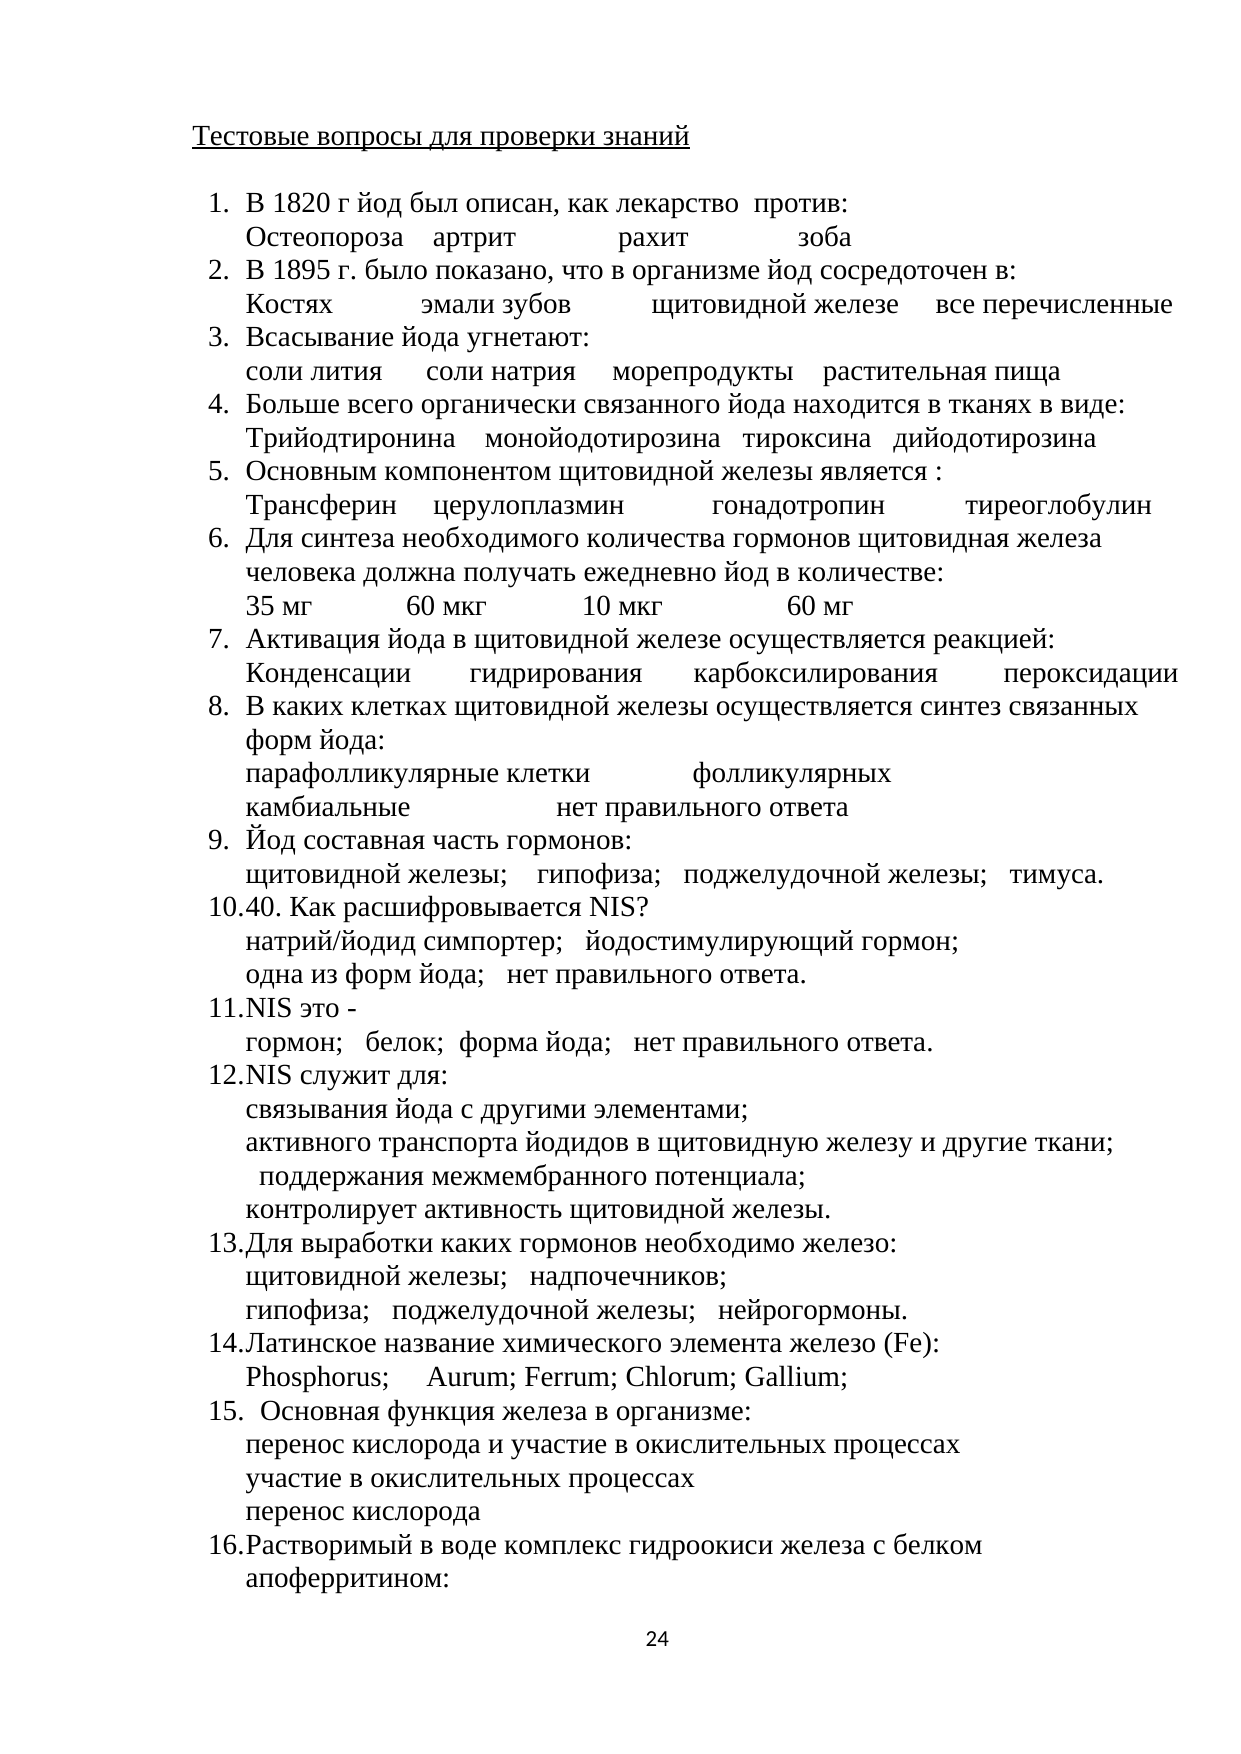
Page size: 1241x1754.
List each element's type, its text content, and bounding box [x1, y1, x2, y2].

text участие в окислительных процессах [245, 1460, 1181, 1493]
text перенос кислорода и участие в окислительных процессах [245, 1426, 1181, 1460]
text натрий/йодид симпортер; йодостимулирующий гормон; [245, 923, 1181, 957]
list Растворимый в воде комплекс гидроокиси железа с белком апоферритином: [208, 1527, 1181, 1594]
list гипофиза; поджелудочной железы; нейрогормоны. [245, 1292, 1181, 1326]
text поддержания межмембранного потенциала; [208, 1158, 1181, 1191]
list Йод составная часть гормонов: [208, 822, 1181, 856]
text активного транспорта йодидов в щитовидную железу и другие ткани; [245, 1124, 1181, 1158]
list Phosphorus; Aurum; Ferrum; Chlorum; Gallium; [245, 1359, 1181, 1393]
list В 1895 г. было показано, что в организме йод сосредоточен в: [208, 252, 1181, 286]
list Основная функция железа в организме: [208, 1393, 1181, 1426]
text перенос кислорода [245, 1493, 1181, 1527]
list Для синтеза необходимого количества гормонов щитовидная железа человека должна получать ежедневно йод в количестве: [208, 521, 1181, 588]
text Трансферин церулоплазмин гонадотропин тиреоглобулин [245, 487, 1181, 521]
text Остеопороза артрит рахит зоба [245, 219, 1181, 252]
list 40. Как расшифровывается NIS? [208, 889, 1181, 923]
text одна из форм йода; нет правильного ответа. [245, 957, 1181, 990]
list Активация йода в щитовидной железе осуществляется реакцией: [208, 621, 1181, 655]
text гормон; белок; форма йода; нет правильного ответа. [245, 1024, 1181, 1057]
list Для выработки каких гормонов необходимо железо: [208, 1225, 1181, 1258]
text Костях эмали зубов щитовидной железе все перечисленные [245, 286, 1181, 319]
list Латинское название химического элемента железо (Fe): [208, 1326, 1181, 1359]
list В каких клетках щитовидной железы осуществляется синтез связанных форм йода: [208, 688, 1181, 755]
text 35 мг 60 мкг 10 мкг 60 мг [245, 588, 1181, 621]
text связывания йода с другими элементами; [245, 1091, 1181, 1124]
text камбиальные нет правильного ответа [245, 789, 1181, 822]
list Основным компонентом щитовидной железы является : [208, 453, 1181, 487]
list Больше всего органически связанного йода находится в тканях в виде: [208, 386, 1181, 420]
list NIS это - [208, 990, 1181, 1024]
text Трийодтиронина монойодотирозина тироксина дийодотирозина [245, 420, 1181, 453]
text Конденсации гидрирования карбоксилирования пероксидации [245, 655, 1181, 688]
text Тестовые вопросы для проверки знаний [133, 118, 1181, 152]
text контролирует активность щитовидной железы. [245, 1191, 1181, 1225]
list В 1820 г йод был описан, как лекарство против: [208, 185, 1181, 219]
list NIS служит для: [208, 1057, 1181, 1091]
list Всасывание йода угнетают: [208, 319, 1181, 353]
text соли лития соли натрия морепродукты растительная пища [245, 353, 1181, 386]
text щитовидной железы; гипофиза; поджелудочной железы; тимуса. [245, 856, 1181, 889]
list щитовидной железы; надпочечников; [245, 1258, 1181, 1292]
text парафолликулярные клетки фолликулярных [245, 755, 1181, 789]
